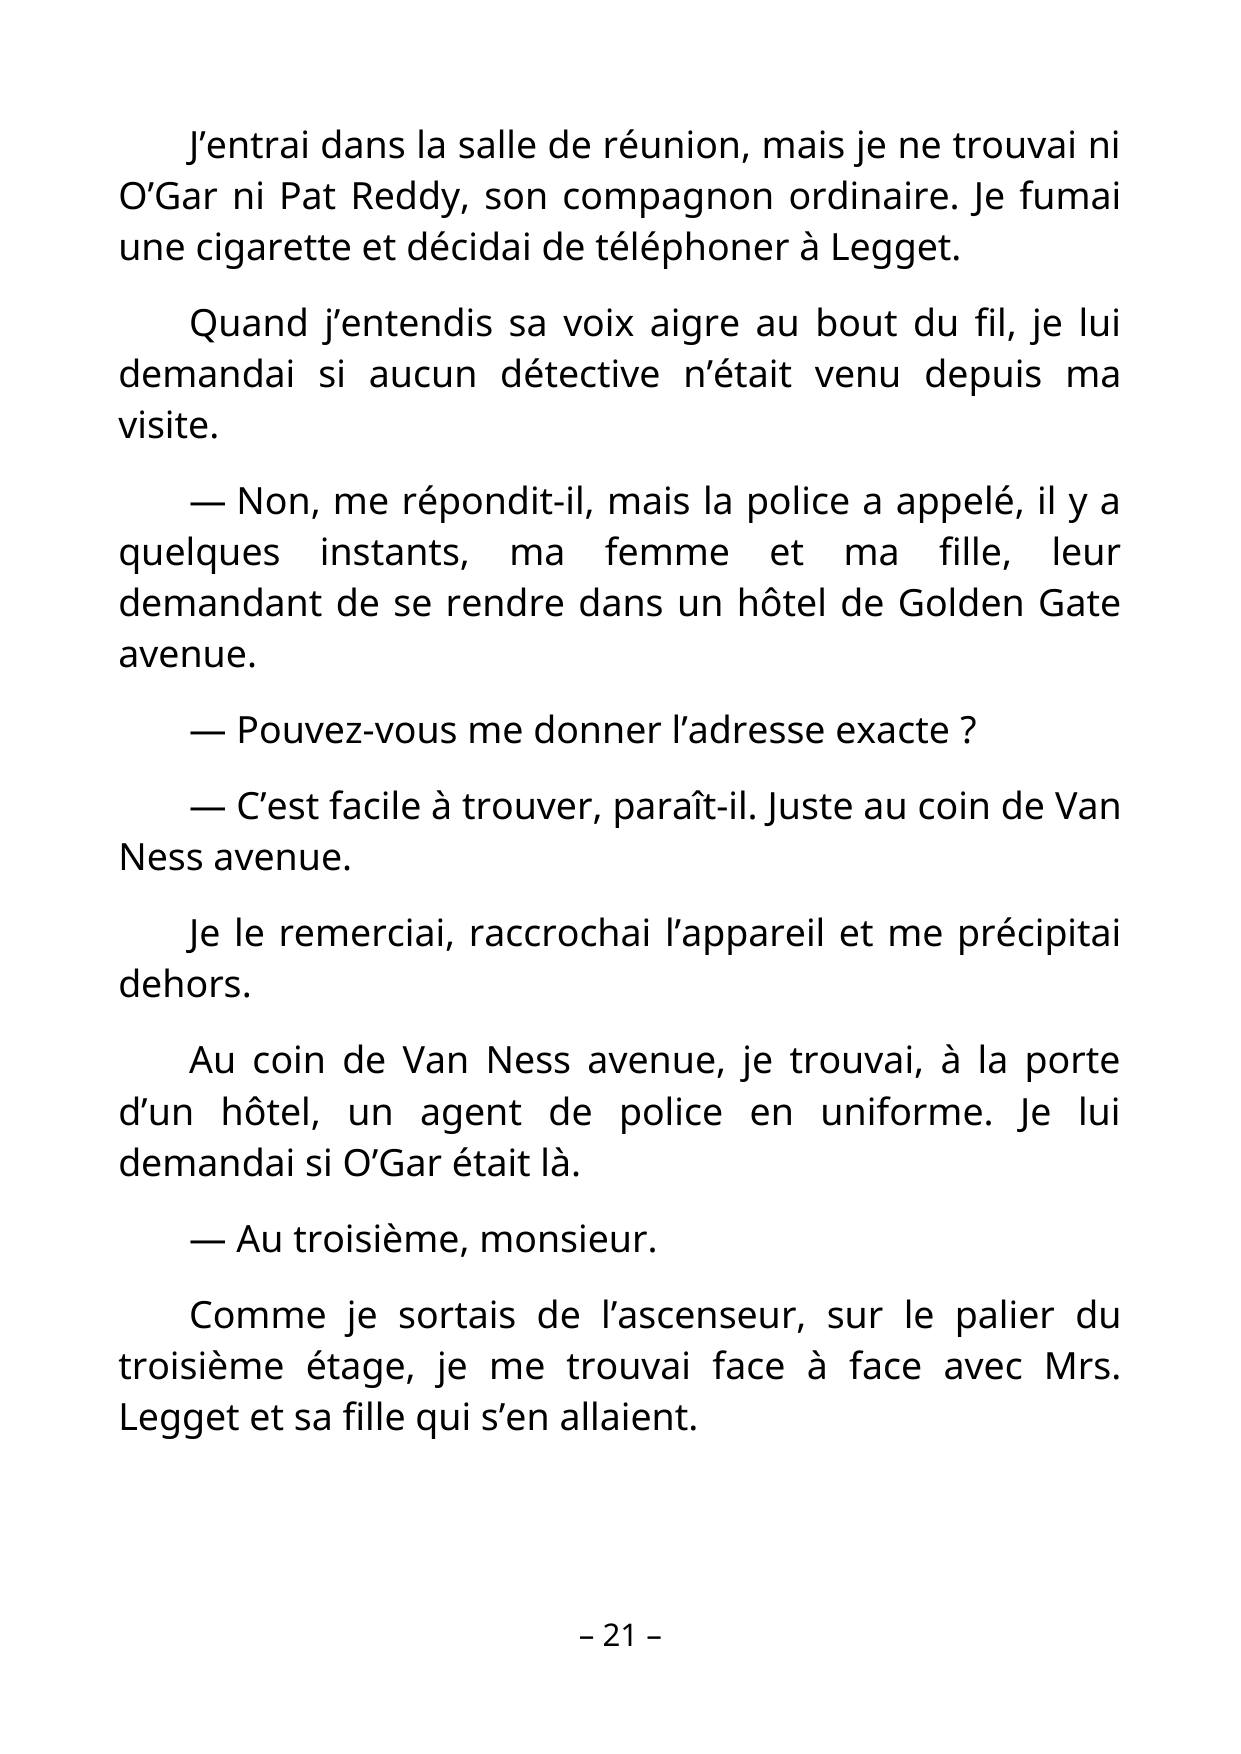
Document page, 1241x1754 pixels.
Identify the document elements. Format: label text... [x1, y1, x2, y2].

text Je le remerciai, raccrochai l’appareil et me précipitai dehors. [118, 907, 1122, 1009]
text — Au troisième, monsieur. [118, 1212, 1122, 1263]
text — C’est facile à trouver, paraît-il. Juste au coin de Van Ness avenue. [118, 779, 1122, 882]
text — Non, me répondit-il, mais la police a appelé, il y a quelques instants, ma femme et ma fille, leur demandant de se rendre dans un hôtel de Golden Gate avenue. [118, 474, 1122, 678]
text Au coin de Van Ness avenue, je trouvai, à la porte d’un hôtel, un agent de police en uniforme. Je lui demandai si O’Gar était là. [118, 1034, 1122, 1187]
text — Pouvez-vous me donner l’adresse exacte ? [118, 703, 1122, 754]
text Comme je sortais de l’ascenseur, sur le palier du troisième étage, je me trouvai face à face avec Mrs. Legget et sa fille qui s’en allaient. [118, 1288, 1122, 1441]
text Quand j’entendis sa voix aigre au bout du fil, je lui demandai si aucun détective n’était venu depuis ma visite. [118, 296, 1122, 449]
text J’entrai dans la salle de réunion, mais je ne trouvai ni O’Gar ni Pat Reddy, son compagnon ordinaire. Je fumai une cigarette et décidai de téléphoner à Legget. [118, 118, 1122, 271]
